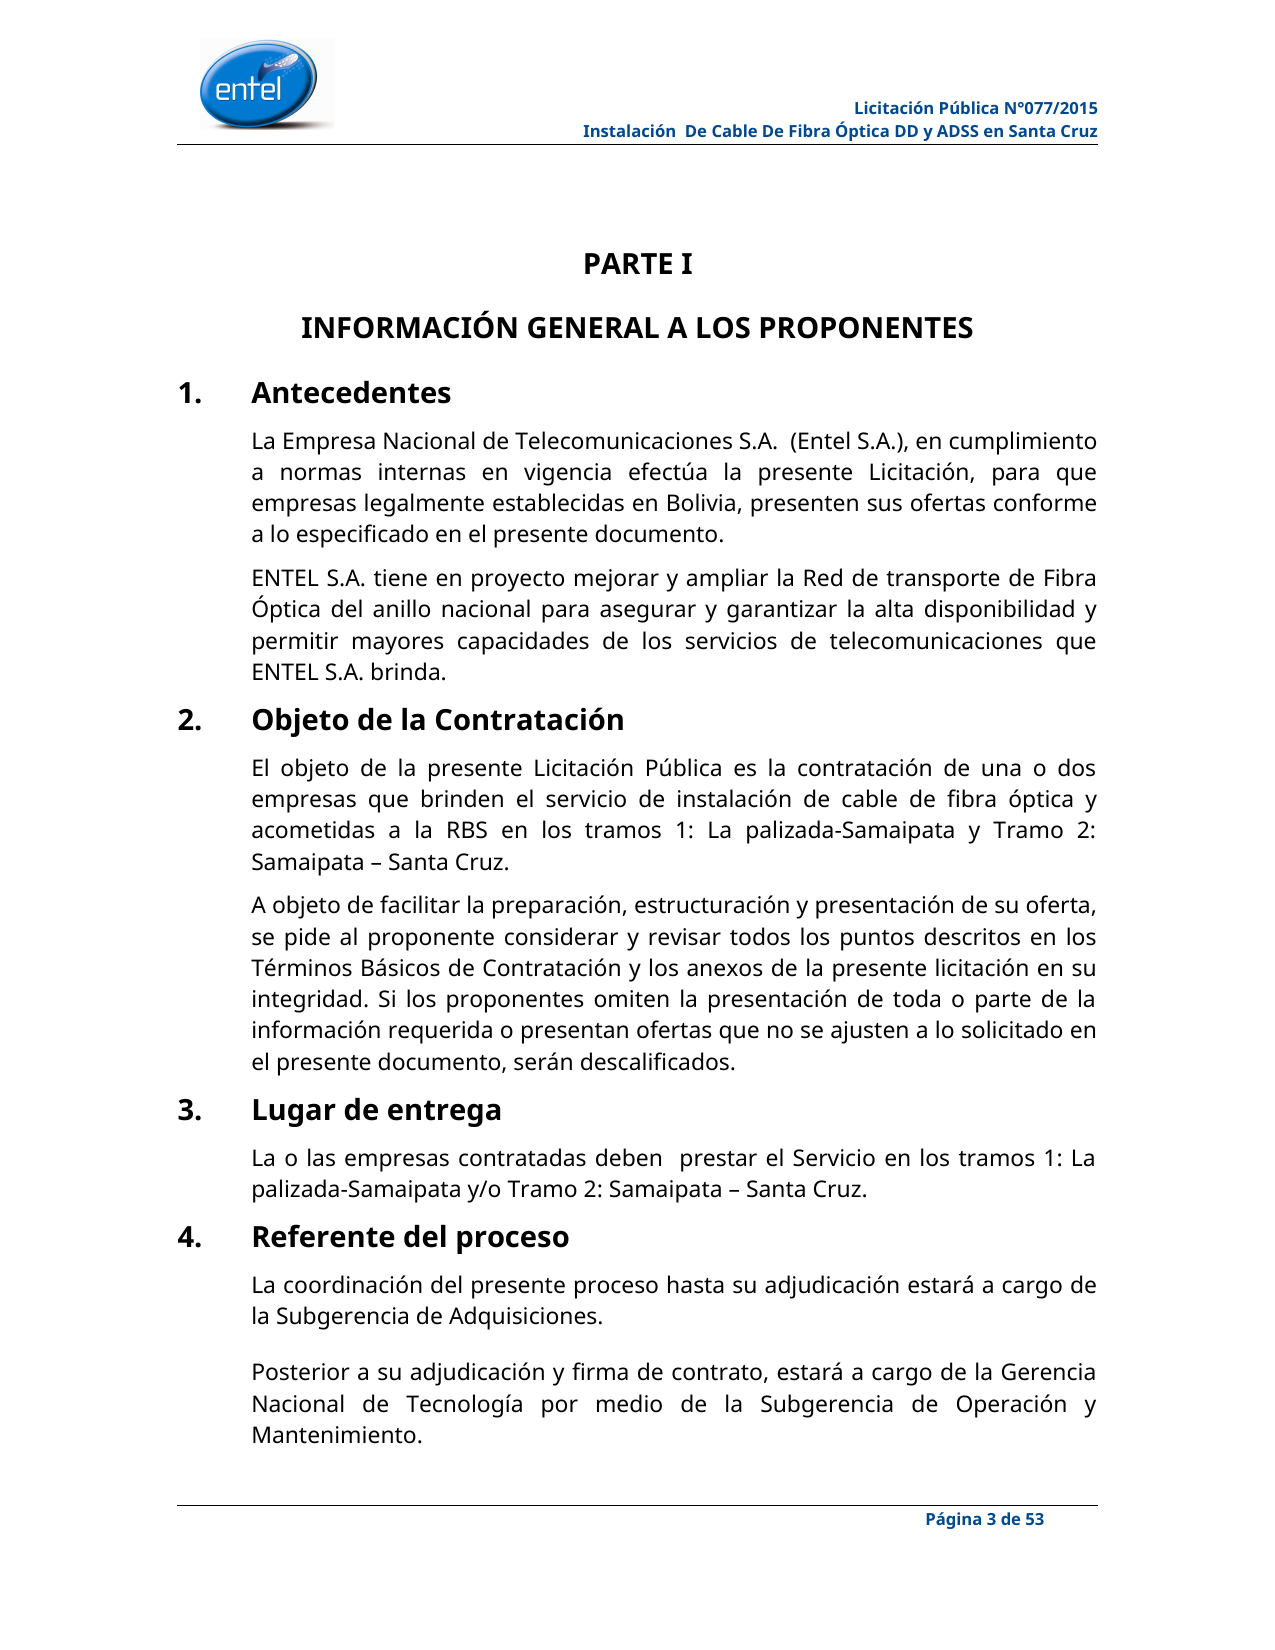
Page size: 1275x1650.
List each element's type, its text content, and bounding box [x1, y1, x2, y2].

list La coordinación del presente proceso hasta su adjudicación estará a cargo de la Subgerencia de Adquisiciones. [251, 1269, 1098, 1331]
text PARTE I [177, 243, 1098, 283]
list Antecedentes [177, 372, 1098, 412]
text La o las empresas contratadas deben prestar el Servicio en los tramos 1: La palizada-Samaipata y/o Tramo 2: Samaipata – Santa Cruz. [251, 1142, 1098, 1204]
text ENTEL S.A. tiene en proyecto mejorar y ampliar la Red de transporte de Fibra Óptica del anillo nacional para asegurar y garantizar la alta disponibilidad y permitir mayores capacidades de los servicios de telecomunicaciones que ENTEL S.A. brinda. [251, 562, 1098, 687]
text A objeto de facilitar la preparación, estructuración y presentación de su oferta, se pide al proponente considerar y revisar todos los puntos descritos en los Términos Básicos de Contratación y los anexos de la presente licitación en su integridad. Si los proponentes omiten la presentación de toda o parte de la información requerida o presentan ofertas que no se ajusten a lo solicitado en el presente documento, serán descalificados. [251, 889, 1098, 1077]
text INFORMACIÓN GENERAL A LOS PROPONENTES [177, 308, 1098, 347]
text La Empresa Nacional de Telecomunicaciones S.A. (Entel S.A.), en cumplimiento a normas internas en vigencia efectúa la presente Licitación, para que empresas legalmente establecidas en Bolivia, presenten sus ofertas conforme a lo especificado en el presente documento. [251, 425, 1098, 550]
list Lugar de entrega [177, 1089, 1098, 1129]
list Objeto de la Contratación [177, 700, 1098, 739]
list Referente del proceso [177, 1217, 1098, 1256]
text El objeto de la presente Licitación Pública es la contratación de una o dos empresas que brinden el servicio de instalación de cable de fibra óptica y acometidas a la RBS en los tramos 1: La palizada-Samaipata y Tramo 2: Samaipata – Santa Cruz. [251, 752, 1098, 877]
picture [199, 38, 335, 130]
list Posterior a su adjudicación y firma de contrato, estará a cargo de la Gerencia Nacional de Tecnología por medio de la Subgerencia de Operación y Mantenimiento. [251, 1356, 1098, 1450]
